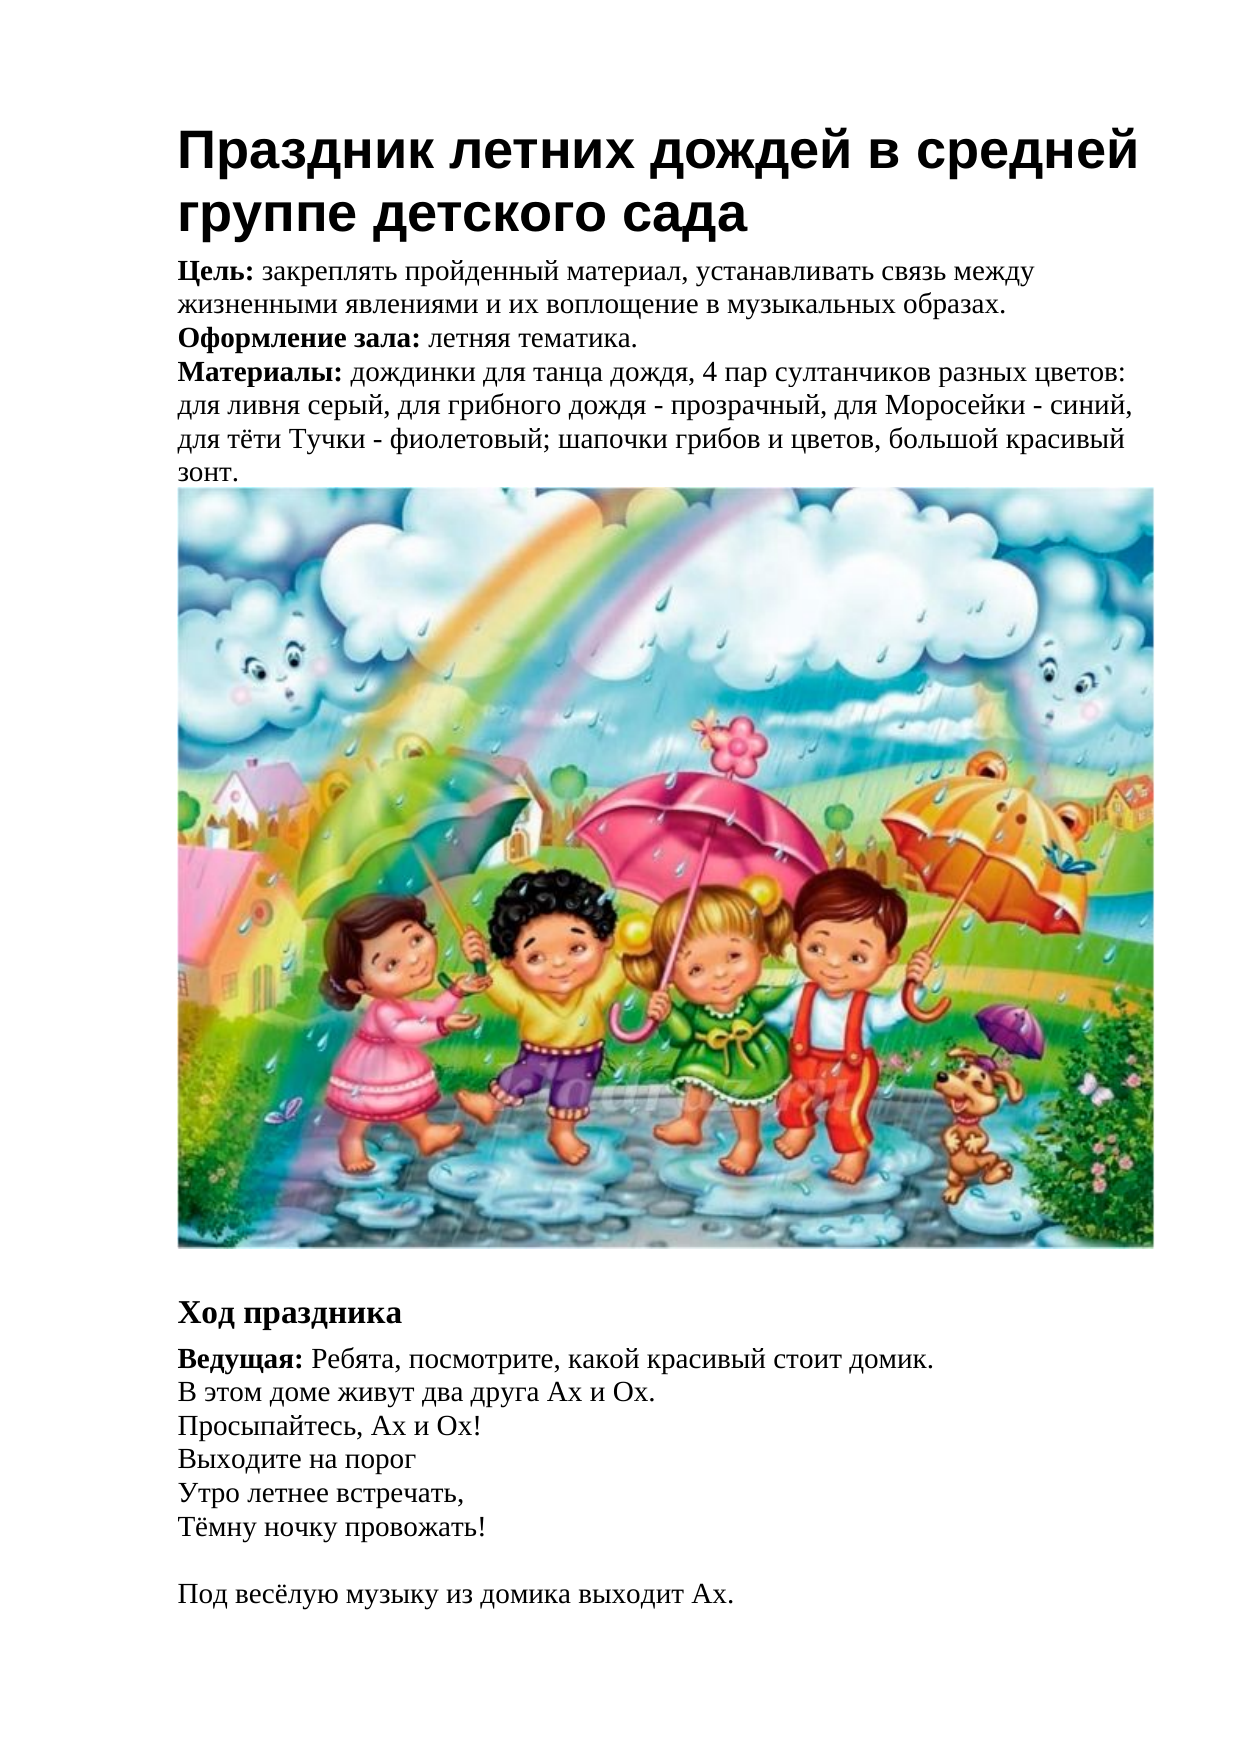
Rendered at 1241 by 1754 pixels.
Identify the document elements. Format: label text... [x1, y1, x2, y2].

text Праздник летних дождей в средней группе детского сада [177, 118, 1152, 243]
picture [177, 487, 1155, 1249]
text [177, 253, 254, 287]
text Цель: закреплять пройденный материал, устанавливать связь между жизненными явлениями и их воплощение в музыкальных образах. Оформление зала: летняя тематика. Материалы: дождинки для танца дождя, 4 пар султанчиков разных цветов: для ливня серый, для грибного дождя - прозрачный, для Моросейки - синий, для тёти Тучки - фиолетовый; шапочки грибов и цветов, большой красивый зонт. [239, 253, 1152, 487]
text Ход праздника [177, 1292, 1152, 1331]
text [177, 1341, 1152, 1609]
